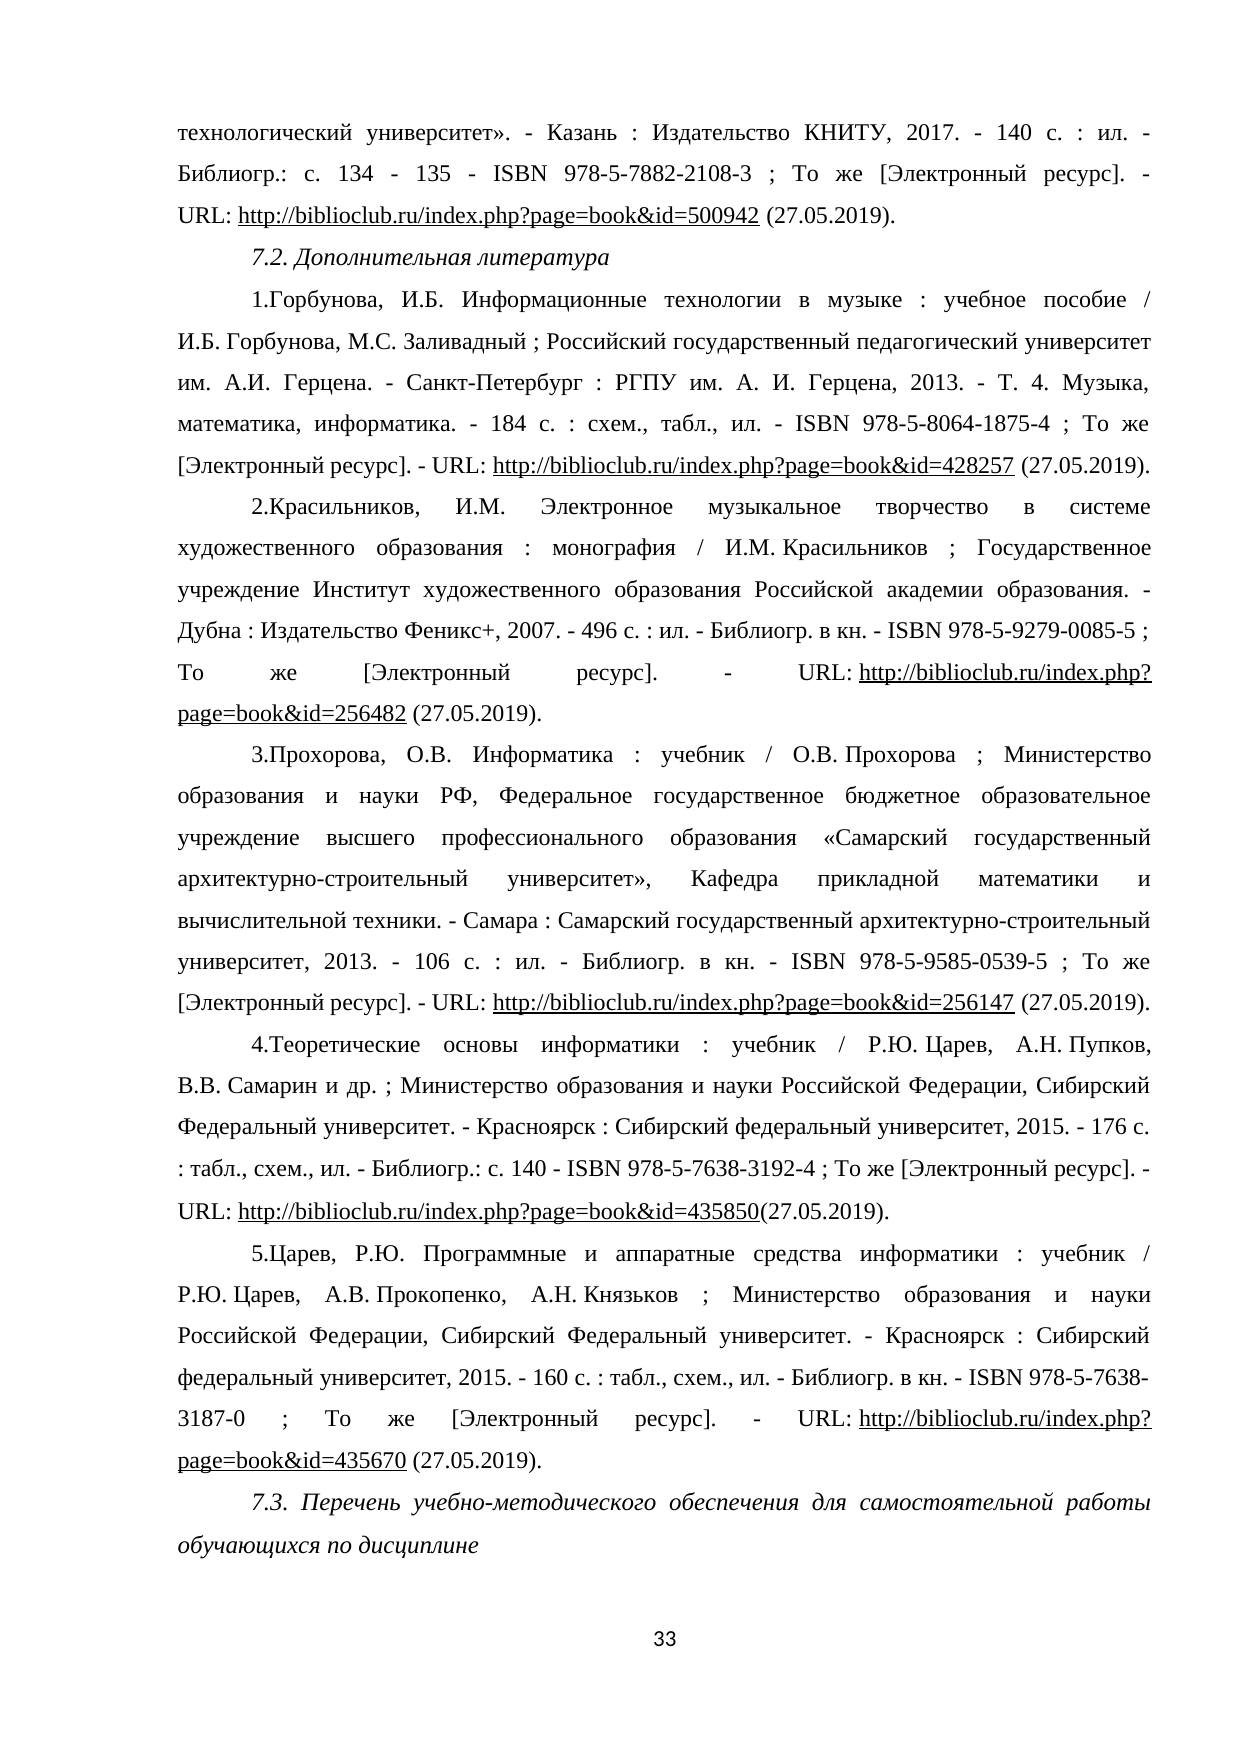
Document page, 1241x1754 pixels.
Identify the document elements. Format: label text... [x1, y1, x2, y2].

text 5.Царев, Р.Ю. Программные и аппаратные средства информатики : учебник / Р.Ю. Царев, А.В. Прокопенко, А.Н. Князьков ; Министерство образования и науки Российской Федерации, Сибирский Федеральный университет. - Красноярск : Сибирский федеральный университет, 2015. - 160 с. : табл., схем., ил. - Библиогр. в кн. - ISBN 978-5-7638-3187-0 ; То же [Электронный ресурс]. - URL: http://biblioclub.ru/index.php?page=book&id=435670 (27.05.2019). [177, 1239, 1152, 1473]
text 7.2. Дополнительная литература [177, 242, 1152, 271]
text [177, 118, 1152, 228]
text 4.Теоретические основы информатики : учебник / Р.Ю. Царев, А.Н. Пупков, В.В. Самарин и др. ; Министерство образования и науки Российской Федерации, Сибирский Федеральный университет. - Красноярск : Сибирский федеральный университет, 2015. - 176 с. : табл., схем., ил. - Библиогр.: с. 140 - ISBN 978-5-7638-3192-4 ; То же [Электронный ресурс]. - URL: http://biblioclub.ru/index.php?page=book&id=435850(27.05.2019). [177, 1030, 1152, 1224]
text 3.Прохорова, О.В. Информатика : учебник / О.В. Прохорова ; Министерство образования и науки РФ, Федеральное государственное бюджетное образовательное учреждение высшего профессионального образования «Самарский государственный архитектурно-строительный университет», Кафедра прикладной математики и вычислительной техники. - Самара : Самарский государственный архитектурно-строительный университет, 2013. - 106 с. : ил. - Библиогр. в кн. - ISBN 978-5-9585-0539-5 ; То же [Электронный ресурс]. - URL: http://biblioclub.ru/index.php?page=book&id=256147 (27.05.2019). [177, 740, 1152, 1016]
text 7.3. Перечень учебно-методического обеспечения для самостоятельной работы обучающихся по дисциплине [177, 1487, 1152, 1559]
text 1.Горбунова, И.Б. Информационные технологии в музыке : учебное пособие / И.Б. Горбунова, М.С. Заливадный ; Российский государственный педагогический университет им. А.И. Герцена. - Санкт-Петербург : РГПУ им. А. И. Герцена, 2013. - Т. 4. Музыка, математика, информатика. - 184 с. : схем., табл., ил. - ISBN 978-5-8064-1875-4 ; То же [Электронный ресурс]. - URL: http://biblioclub.ru/index.php?page=book&id=428257 (27.05.2019). [177, 285, 1152, 478]
text 2.Красильников, И.М. Электронное музыкальное творчество в системе художественного образования : монография / И.М. Красильников ; Государственное учреждение Институт художественного образования Российской академии образования. - Дубна : Издательство Феникс+, 2007. - 496 с. : ил. - Библиогр. в кн. - ISBN 978-5-9279-0085-5 ; То же [Электронный ресурс]. - URL: http://biblioclub.ru/index.php?page=book&id=256482 (27.05.2019). [177, 492, 1152, 726]
